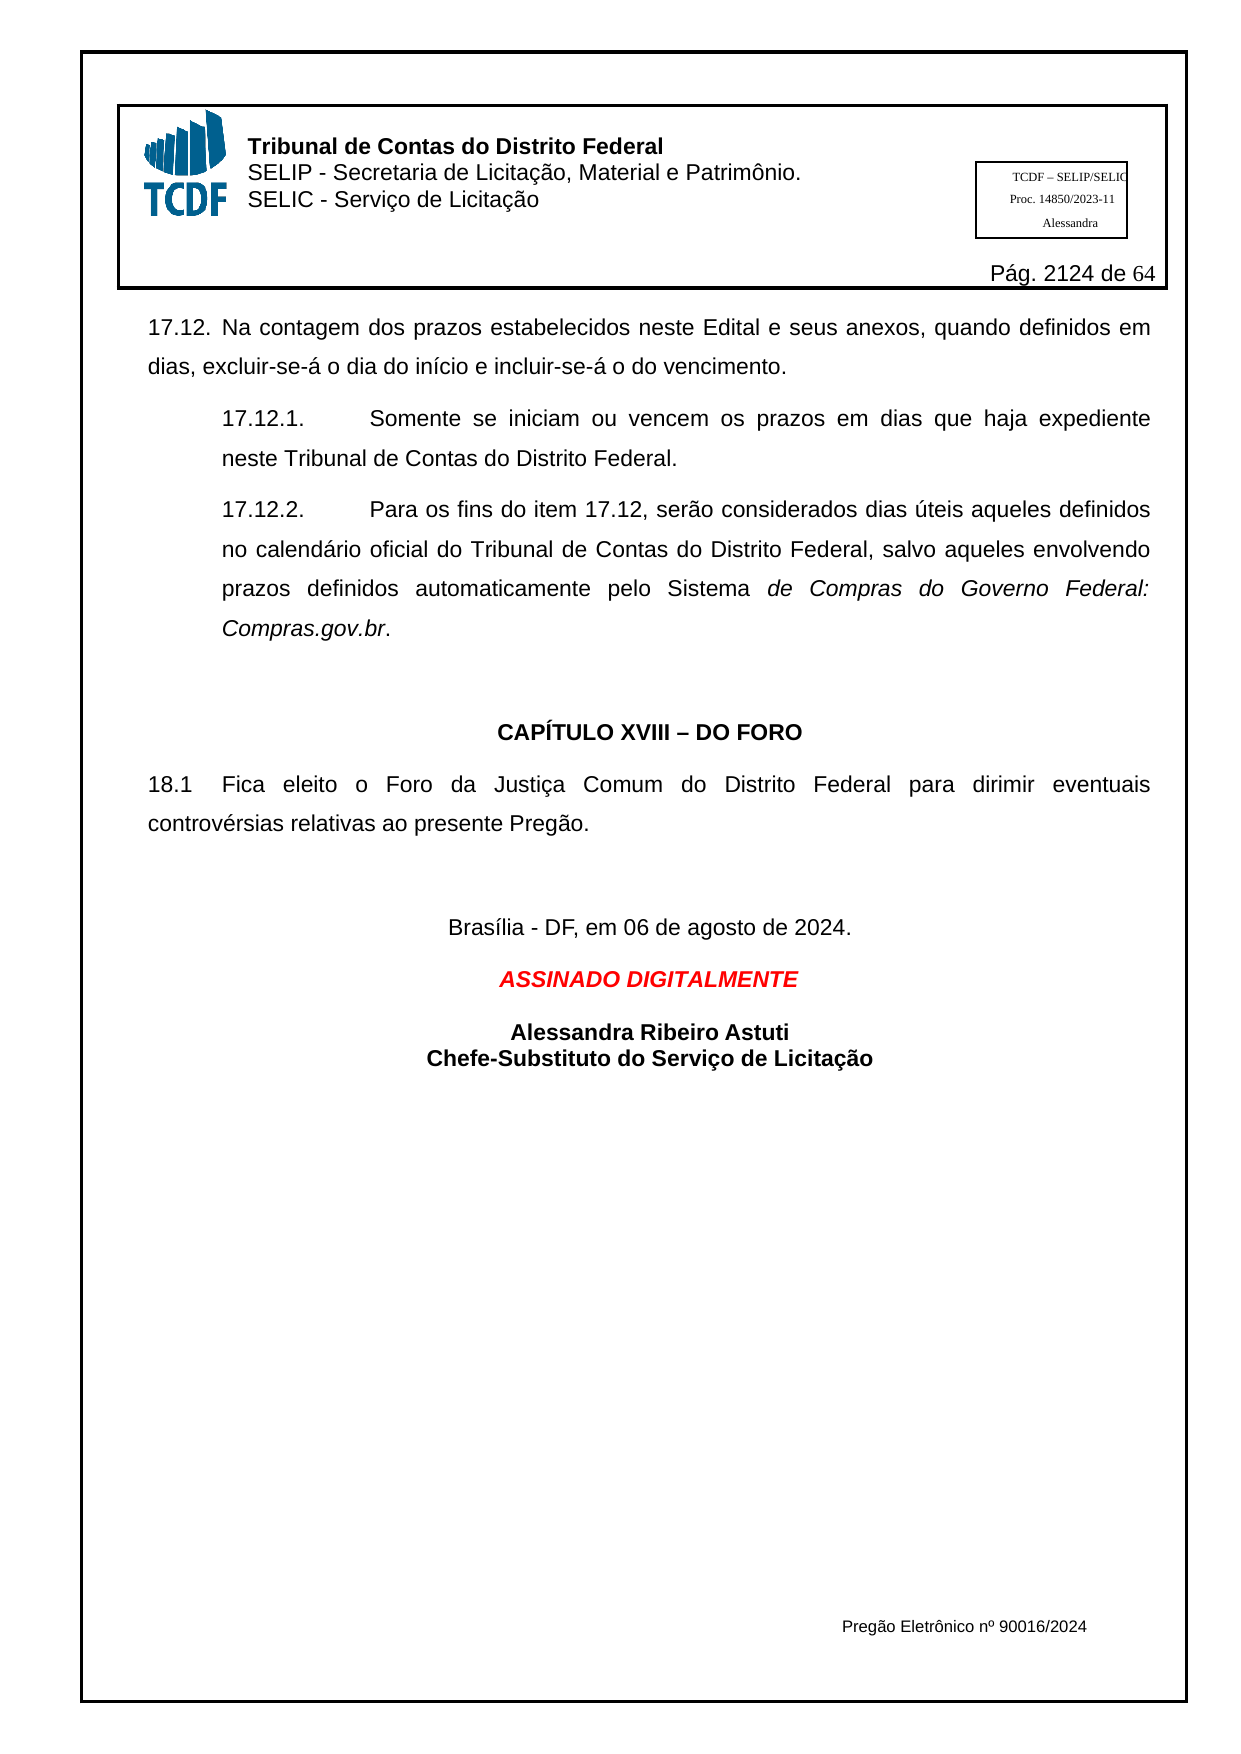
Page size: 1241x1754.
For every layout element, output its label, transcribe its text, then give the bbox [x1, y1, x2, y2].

text Chefe-Substituto do Serviço de Licitação [148, 1045, 1152, 1072]
text 17.12.1. Somente se iniciam ou vencem os prazos em dias que haja expediente neste Tribunal de Contas do Distrito Federal. [222, 405, 1152, 471]
text 17.12. Na contagem dos prazos estabelecidos neste Edital e seus anexos, quando definidos em dias, excluir-se-á o dia do início e incluir-se-á o do vencimento. [148, 313, 1152, 379]
text Brasília - DF, em 06 de agosto de 2024. [148, 914, 1152, 941]
text 18.1 Fica eleito o Foro da Justiça Comum do Distrito Federal para dirimir eventuais controvérsias relativas ao presente Pregão. [148, 771, 1152, 837]
text Alessandra Ribeiro Astuti [148, 1019, 1152, 1045]
text 17.12.2. Para os fins do item 17.12, serão considerados dias úteis aqueles definidos no calendário oficial do Tribunal de Contas do Distrito Federal, salvo aqueles envolvendo prazos definidos automaticamente pelo Sistema de Compras do Governo Federal: Compras.gov.br. [222, 496, 1152, 641]
picture [129, 107, 241, 218]
text ASSINADO DIGITALMENTE [148, 966, 1152, 993]
text capítulo xVIII – Do foro [148, 719, 1152, 745]
